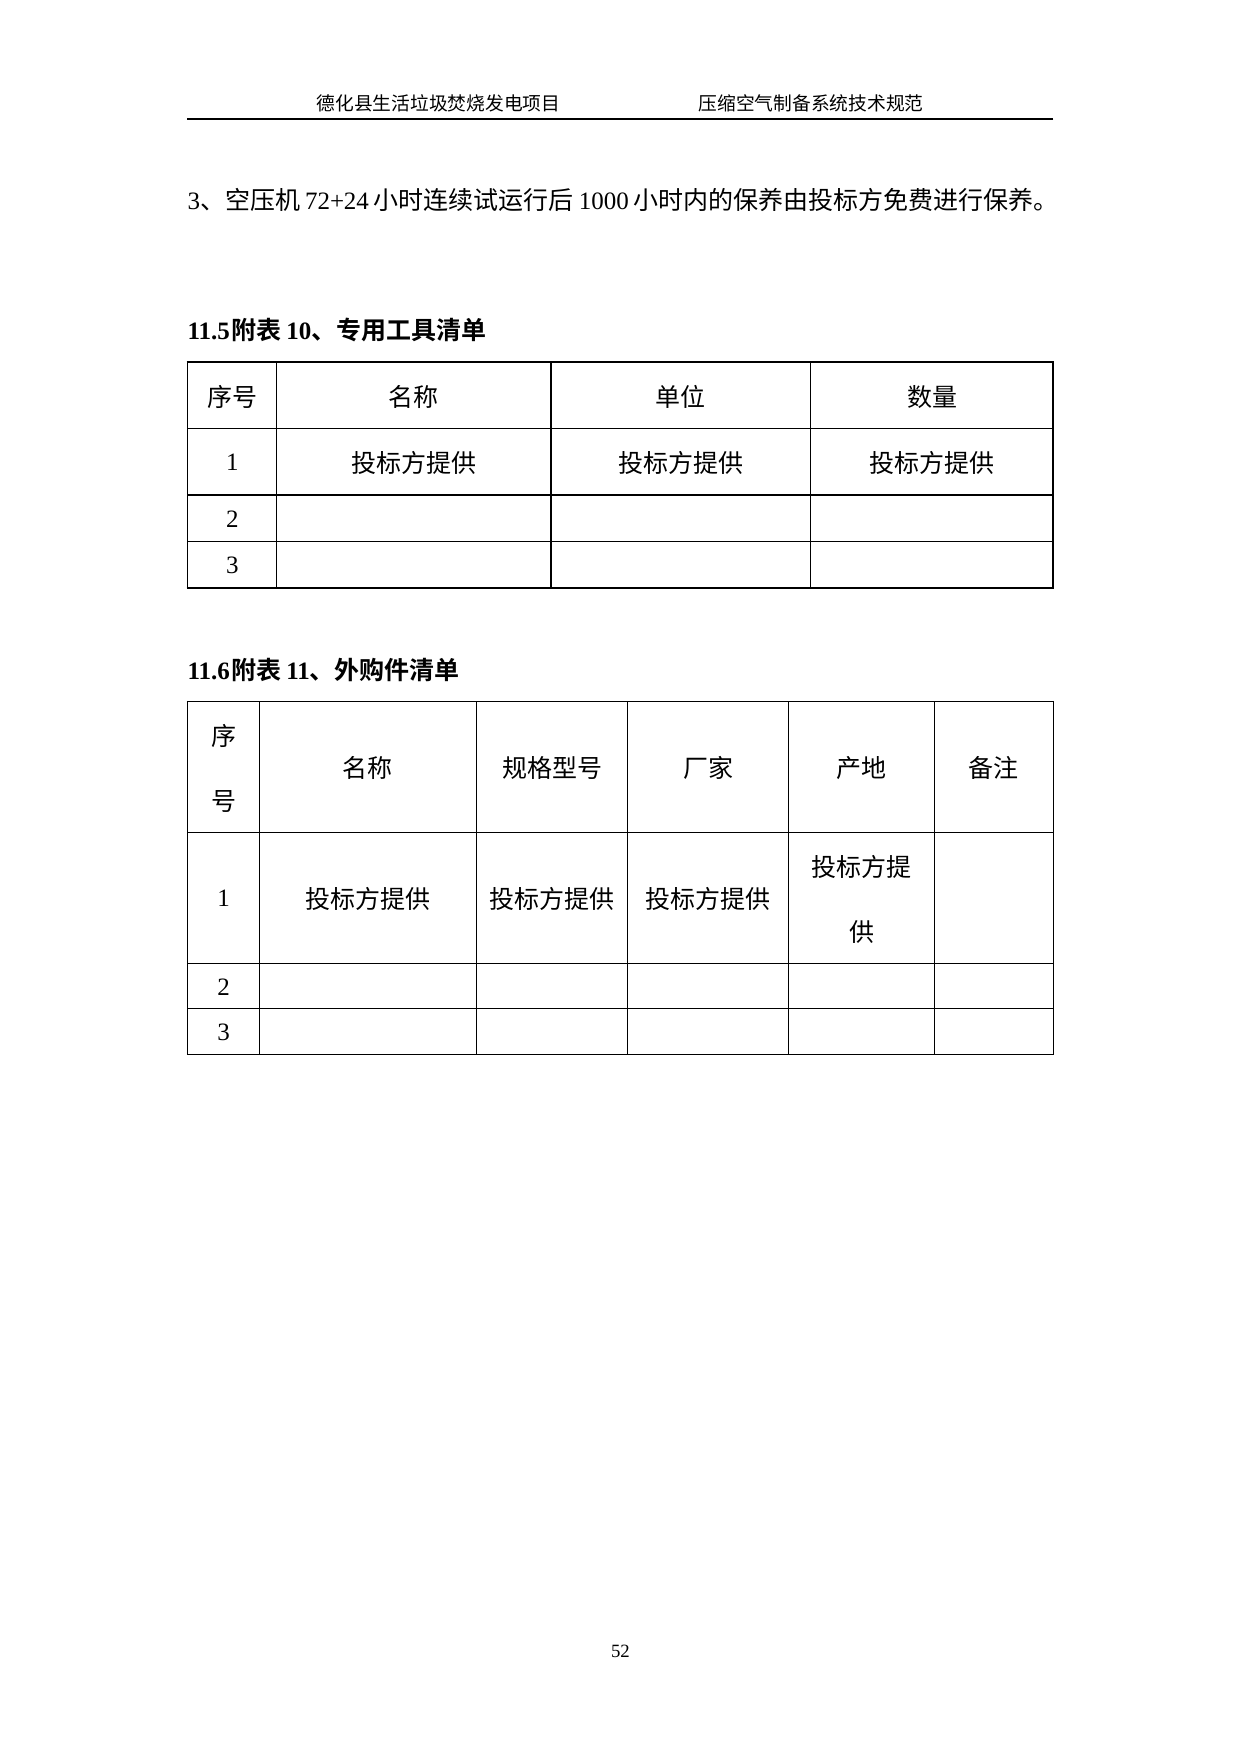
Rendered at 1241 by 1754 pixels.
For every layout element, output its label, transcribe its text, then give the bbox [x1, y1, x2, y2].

table_cell 1 [188, 429, 276, 494]
table_header 序号 [188, 363, 276, 428]
table_cell [628, 964, 788, 1008]
table_cell 投标方提供 [811, 429, 1052, 494]
table_cell 2 [188, 964, 259, 1008]
table_cell [789, 1009, 934, 1054]
table_cell [935, 1009, 1053, 1054]
subtitle 附表11、外购件清单 [187, 636, 1053, 701]
table_cell 投标方提供 [477, 833, 627, 963]
text 3、空压机72+24小时连续试运行后1000小时内的保养由投标方免费进行保养。 [187, 166, 1053, 231]
table_cell 3 [188, 1009, 259, 1054]
table_cell 投标方提供 [789, 833, 934, 963]
table_cell 2 [188, 496, 276, 541]
table_cell 投标方提供 [260, 833, 476, 963]
table_header 备注 [935, 702, 1053, 832]
table_cell [811, 542, 1052, 587]
table_header 厂家 [628, 702, 788, 832]
subtitle 附表10、专用工具清单 [187, 296, 1053, 361]
table_cell 3 [188, 542, 276, 587]
table_cell [477, 1009, 627, 1054]
table_cell [628, 1009, 788, 1054]
table_header 名称 [277, 363, 550, 428]
table_cell [477, 964, 627, 1008]
table_cell 投标方提供 [277, 429, 550, 494]
table_cell [935, 833, 1053, 963]
table_cell 投标方提供 [628, 833, 788, 963]
table_cell [552, 542, 810, 587]
table_cell 投标方提供 [552, 429, 810, 494]
table_cell [811, 496, 1052, 541]
table_cell [552, 496, 810, 541]
table_header 单位 [552, 363, 810, 428]
table_cell [277, 542, 550, 587]
table_cell [789, 964, 934, 1008]
table_header 数量 [811, 363, 1052, 428]
table_header 序号 [188, 702, 259, 832]
table_cell [260, 1009, 476, 1054]
table_cell [277, 496, 550, 541]
table_header 规格型号 [477, 702, 627, 832]
table_header 名称 [260, 702, 476, 832]
table_header 产地 [789, 702, 934, 832]
table_cell [260, 964, 476, 1008]
table_cell [935, 964, 1053, 1008]
table_cell 1 [188, 833, 259, 963]
